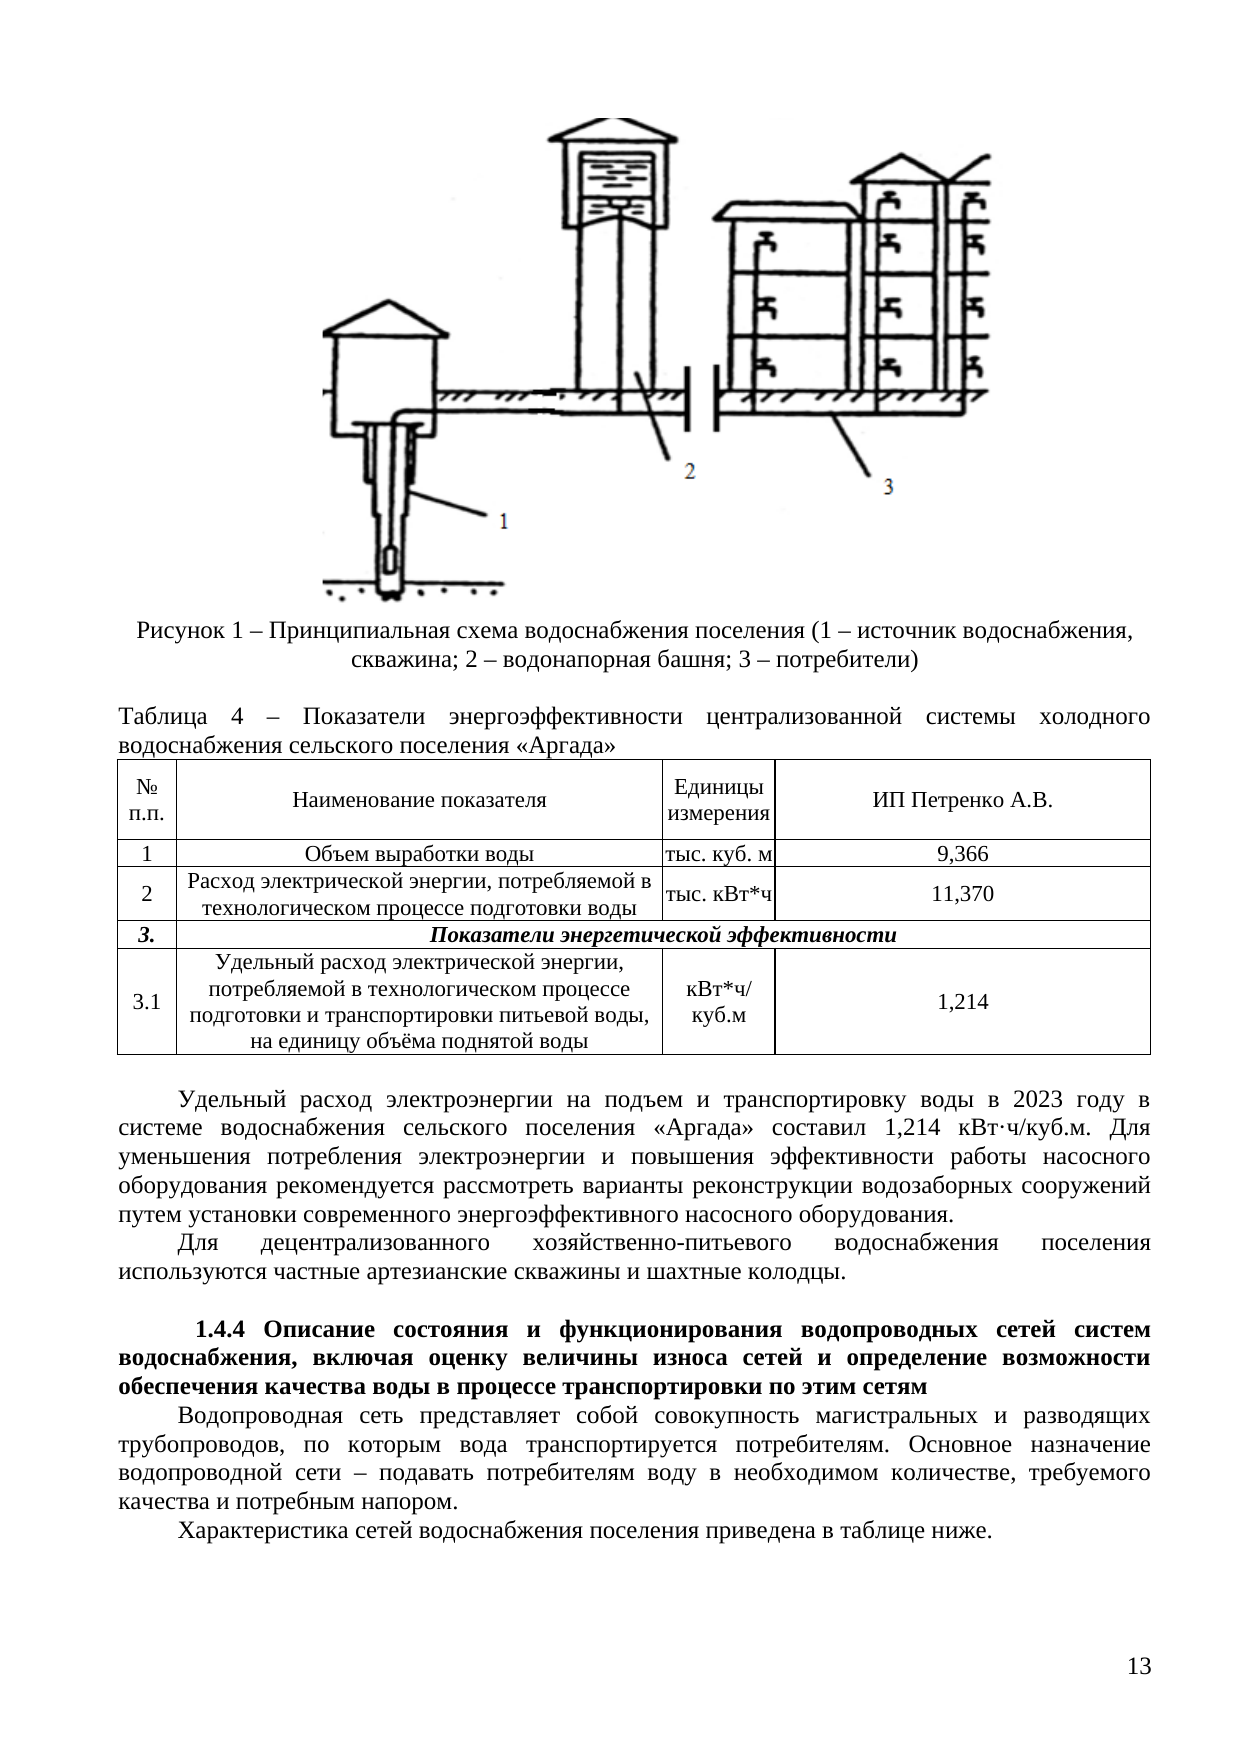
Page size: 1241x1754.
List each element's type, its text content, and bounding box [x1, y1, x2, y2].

table_header ИП Петренко А.В. [776, 760, 1150, 839]
table_header № п.п. [118, 760, 176, 839]
table_cell 3.1 [118, 949, 176, 1054]
table_cell кВт*ч/ куб.м [663, 949, 774, 1054]
table_cell тыс. кВт*ч [663, 867, 774, 920]
table_cell Показатели энергетической эффективности [177, 921, 1150, 947]
text Водопроводная сеть представляет собой совокупность магистральных и разводящих трубопроводов, по которым вода транспортируется потребителям. Основное назначение водопроводной сети – подавать потребителям воду в необходимом количестве, требуемого качества и потребным напором. [118, 1400, 1152, 1515]
table_cell тыс. куб. м [663, 840, 774, 866]
table_cell Объем выработки воды [177, 840, 662, 866]
text Для децентрализованного хозяйственно-питьевого водоснабжения поселения используются частные артезианские скважины и шахтные колодцы. [118, 1227, 1152, 1285]
table_cell 11,370 [776, 867, 1150, 920]
table_cell 1 [118, 840, 176, 866]
picture [322, 118, 1009, 615]
table_header Единицы измерения [663, 760, 774, 839]
text Характеристика сетей водоснабжения поселения приведена в таблице ниже. [118, 1515, 1152, 1544]
table_header Наименование показателя [177, 760, 662, 839]
table_cell 1,214 [776, 949, 1150, 1054]
text Таблица 4 – Показатели энергоэффективности централизованной системы холодного водоснабжения сельского поселения «Аргада» [118, 701, 1152, 759]
table_cell 9,366 [776, 840, 1150, 866]
table_cell 3. [118, 921, 176, 947]
text Рисунок 1 – Принципиальная схема водоснабжения поселения (1 – источник водоснабжения, скважина; 2 – водонапорная башня; 3 – потребители) [118, 615, 1152, 672]
subtitle 1.4.4 Описание состояния и функционирования водопроводных сетей систем водоснабжения, включая оценку величины износа сетей и определение возможности обеспечения качества воды в процессе транспортировки по этим сетям [118, 1314, 1152, 1400]
text Удельный расход электроэнергии на подъем и транспортировку воды в 2023 году в системе водоснабжения сельского поселения «Аргада» составил 1,214 кВт·ч/куб.м. Для уменьшения потребления электроэнергии и повышения эффективности работы насосного оборудования рекомендуется рассмотреть варианты реконструкции водозаборных сооружений путем установки современного энергоэффективного насосного оборудования. [118, 1084, 1152, 1227]
table_cell 2 [118, 867, 176, 920]
table_cell Расход электрической энергии, потребляемой в технологическом процессе подготовки воды [177, 867, 662, 920]
table_cell Удельный расход электрической энергии, потребляемой в технологическом процессе подготовки и транспортировки питьевой воды, на единицу объёма поднятой воды [177, 949, 662, 1054]
